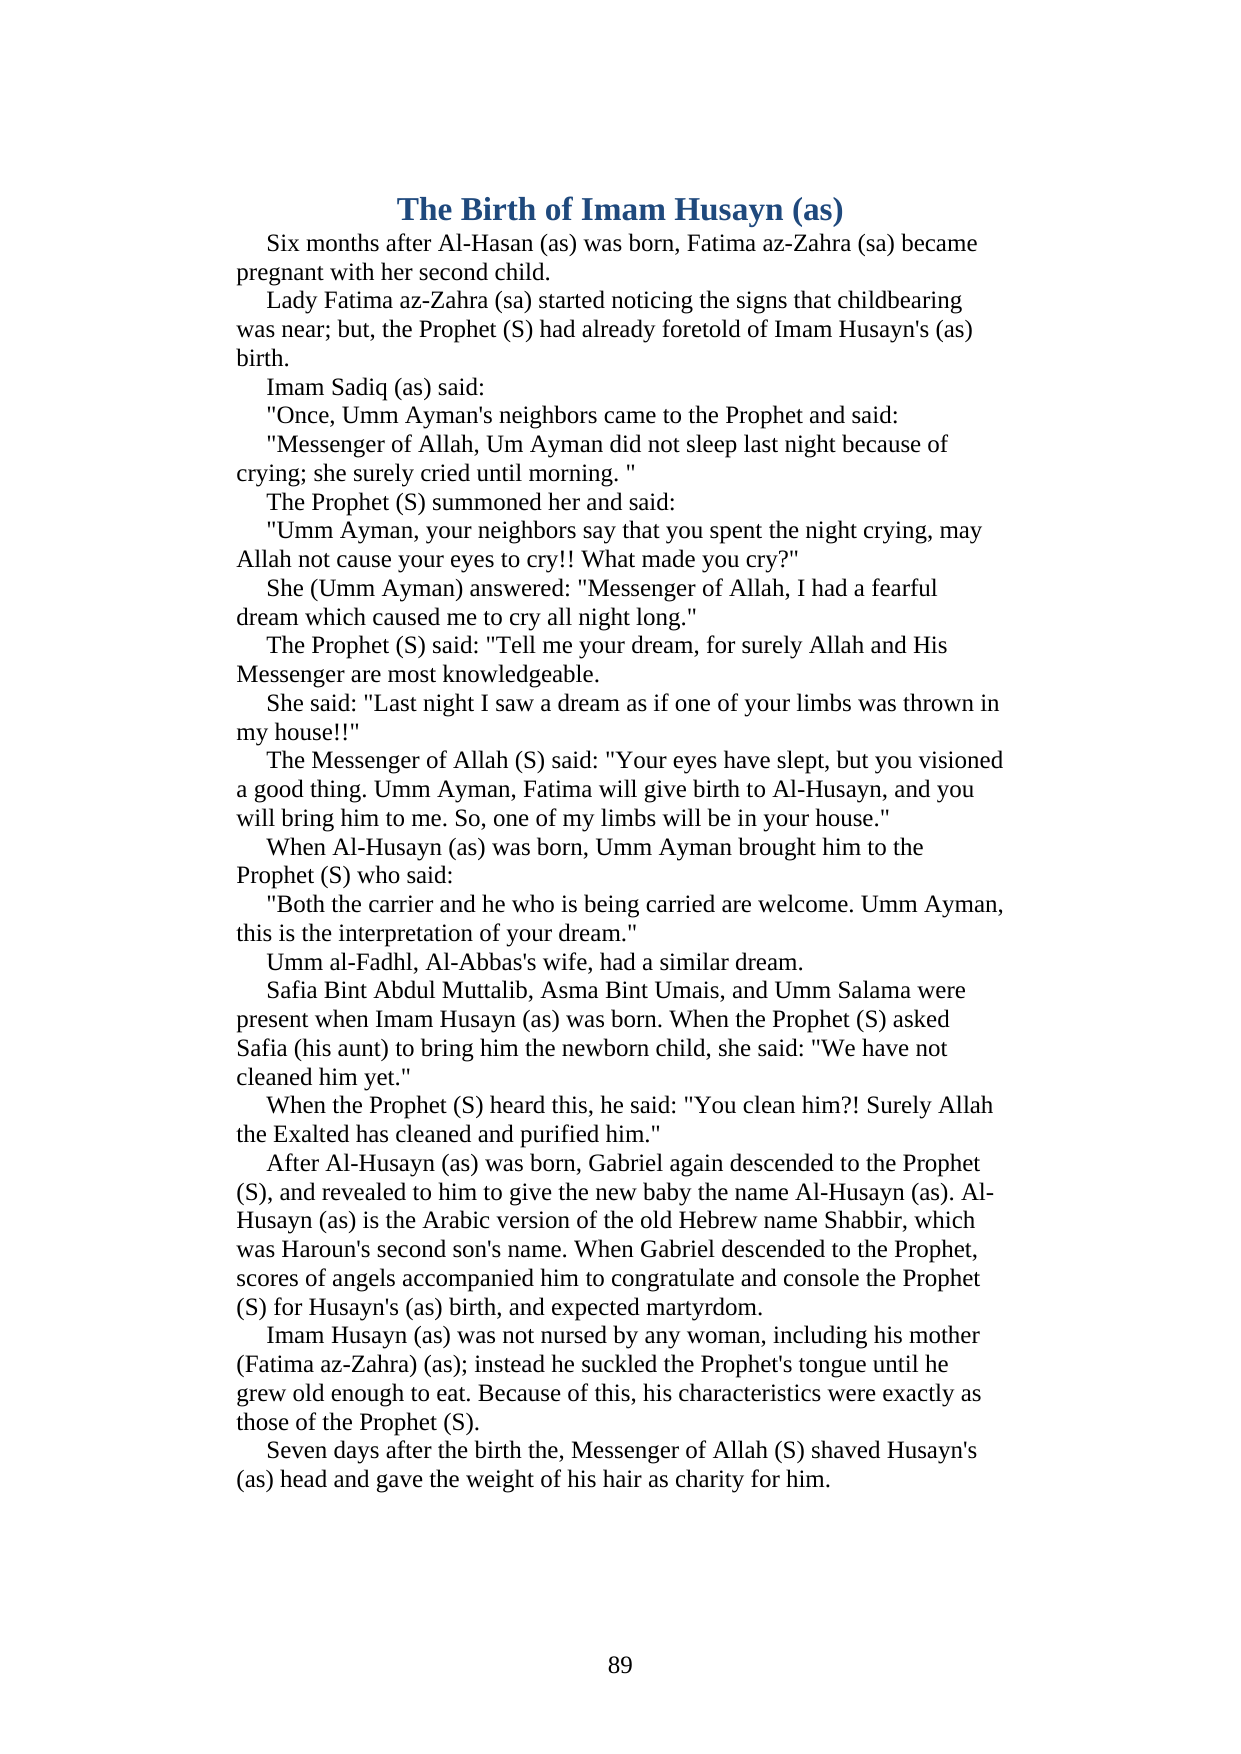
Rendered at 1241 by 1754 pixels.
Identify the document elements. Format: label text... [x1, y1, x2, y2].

text When the Prophet (S) heard this, he said: "You clean him?! Surely Allah the Exalted has cleaned and purified him." [236, 1091, 1004, 1148]
text She said: "Last night I saw a dream as if one of your limbs was thrown in my house!!" [236, 688, 1004, 746]
subtitle The Birth of Imam Husayn (as) [236, 190, 1004, 228]
text The Prophet (S) said: "Tell me your dream, for surely Allah and His Messenger are most knowledgeable. [236, 631, 1004, 688]
text "Both the carrier and he who is being carried are welcome. Umm Ayman, this is the interpretation of your dream." [236, 889, 1004, 947]
text The Prophet (S) summoned her and said: [236, 487, 1004, 516]
text The Messenger of Allah (S) said: "Your eyes have slept, but you visioned a good thing. Umm Ayman, Fatima will give birth to Al-Husayn, and you will bring him to me. So, one of my limbs will be in your house." [236, 746, 1004, 832]
text Lady Fatima az-Zahra (sa) started noticing the signs that childbearing was near; but, the Prophet (S) had already foretold of Imam Husayn's (as) birth. [236, 286, 1004, 372]
text Imam Sadiq (as) said: [236, 372, 1004, 401]
text "Once, Umm Ayman's neighbors came to the Prophet and said: [236, 401, 1004, 429]
text Seven days after the birth the, Messenger of Allah (S) shaved Husayn's (as) head and gave the weight of his hair as charity for him. [236, 1436, 1004, 1493]
text She (Umm Ayman) answered: "Messenger of Allah, I had a fearful dream which caused me to cry all night long." [236, 573, 1004, 631]
text "Messenger of Allah, Um Ayman did not sleep last night because of crying; she surely cried until morning. " [236, 429, 1004, 487]
text "Umm Ayman, your neighbors say that you spent the night crying, may Allah not cause your eyes to cry!! What made you cry?" [236, 516, 1004, 573]
text Umm al-Fadhl, Al-Abbas's wife, had a similar dream. [236, 947, 1004, 976]
text Six months after Al-Hasan (as) was born, Fatima az-Zahra (sa) became pregnant with her second child. [236, 228, 1004, 286]
text Safia Bint Abdul Muttalib, Asma Bint Umais, and Umm Salama were present when Imam Husayn (as) was born. When the Prophet (S) asked Safia (his aunt) to bring him the newborn child, she said: "We have not cleaned him yet." [236, 976, 1004, 1091]
text After Al-Husayn (as) was born, Gabriel again descended to the Prophet (S), and revealed to him to give the new baby the name Al-Husayn (as). Al-Husayn (as) is the Arabic version of the old Hebrew name Shabbir, which was Haroun's second son's name. When Gabriel descended to the Prophet, scores of angels accompanied him to congratulate and console the Prophet (S) for Husayn's (as) birth, and expected martyrdom. [236, 1148, 1004, 1321]
text When Al-Husayn (as) was born, Umm Ayman brought him to the Prophet (S) who said: [236, 832, 1004, 889]
text Imam Husayn (as) was not nursed by any woman, including his mother (Fatima az-Zahra) (as); instead he suckled the Prophet's tongue until he grew old enough to eat. Because of this, his characteristics were exactly as those of the Prophet (S). [236, 1321, 1004, 1436]
